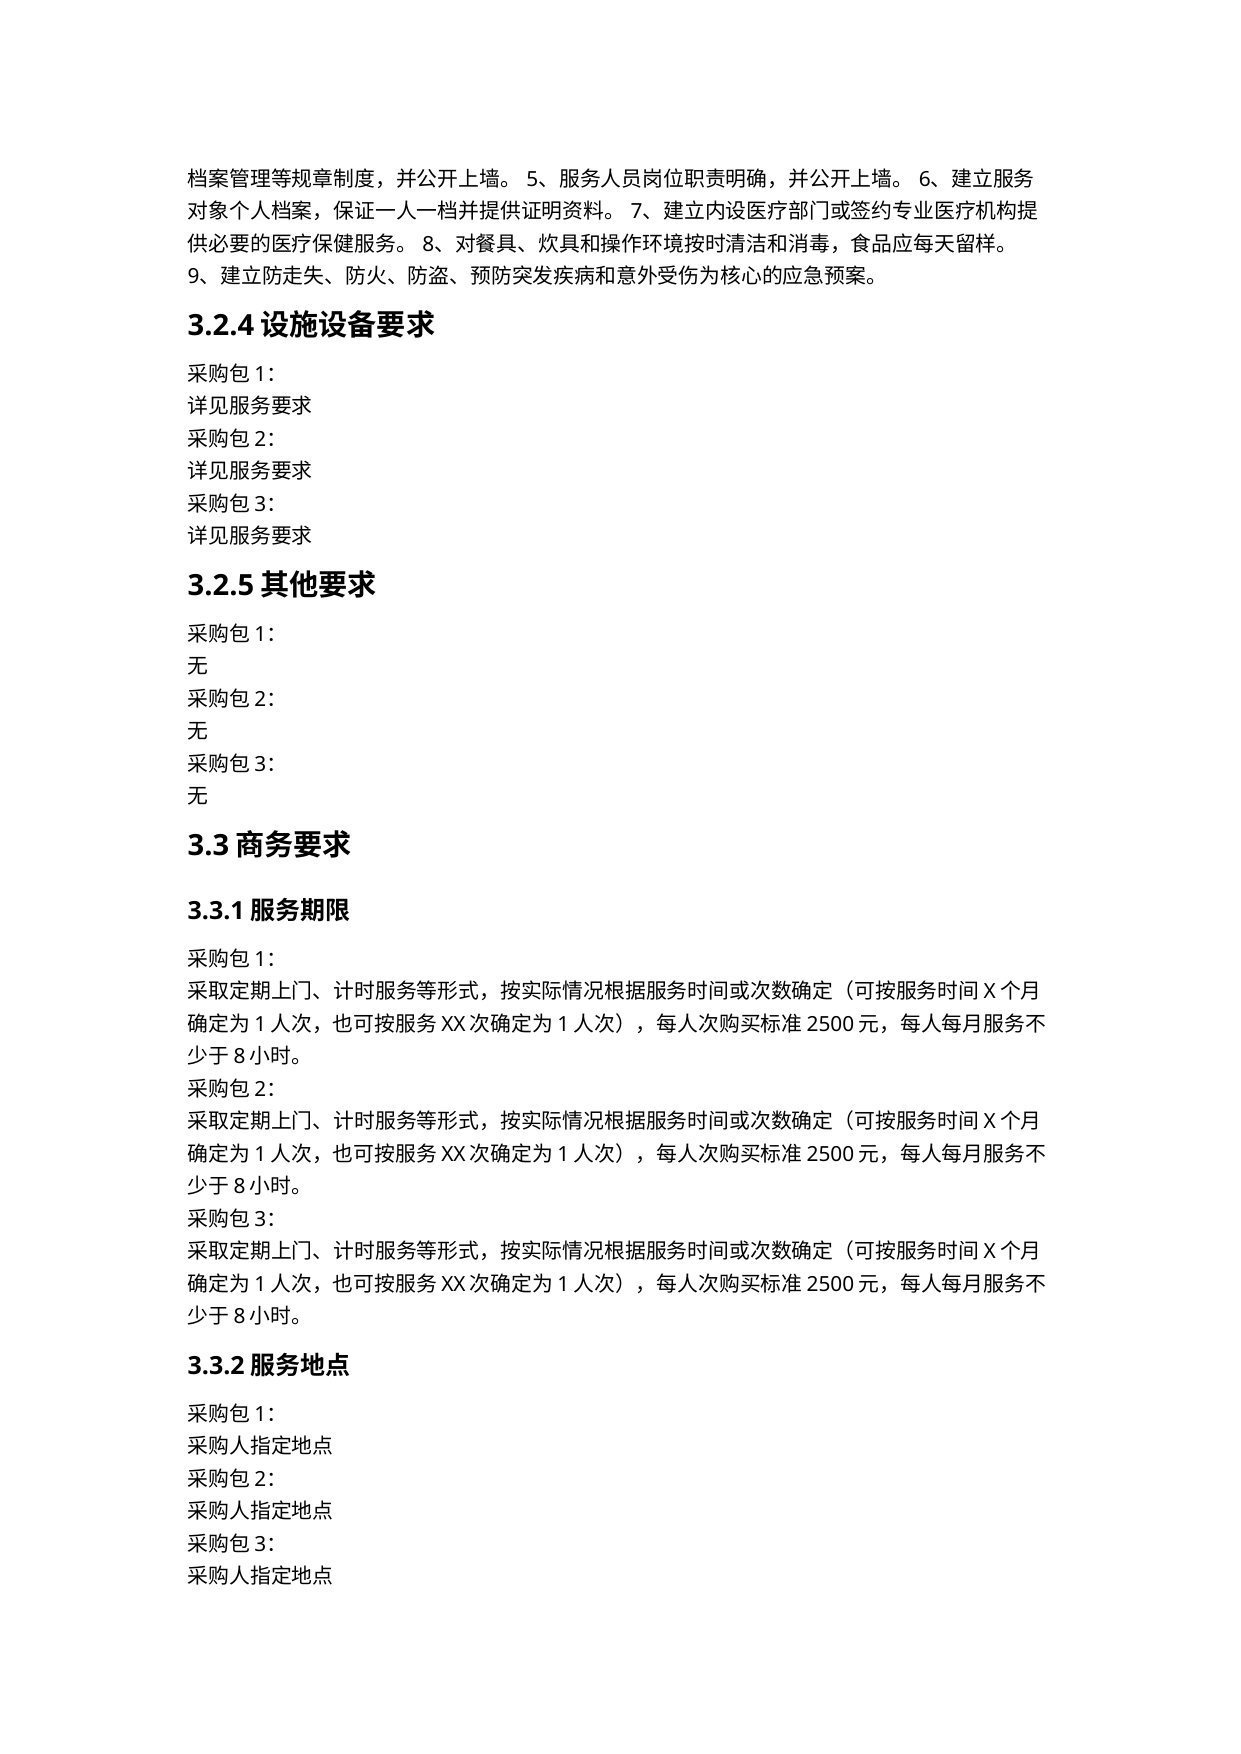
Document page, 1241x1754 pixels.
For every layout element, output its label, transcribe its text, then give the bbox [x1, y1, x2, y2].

text 采购包2： [187, 1072, 1053, 1104]
text 3.2.4设施设备要求 [187, 292, 1053, 357]
text 采购包1： [187, 357, 1053, 389]
text 采购人指定地点 [187, 1494, 1053, 1527]
text 采购包3： [187, 1202, 1053, 1234]
text 3.3.1服务期限 [187, 877, 1053, 942]
text 详见服务要求 [187, 519, 1053, 552]
text 3.2.5其他要求 [187, 552, 1053, 617]
text 无 [187, 649, 1053, 682]
text 3.3.2服务地点 [187, 1332, 1053, 1397]
text 采取定期上门、计时服务等形式，按实际情况根据服务时间或次数确定（可按服务时间X个月确定为1人次，也可按服务XX次确定为1人次），每人次购买标准2500元，每人每月服务不少于8小时。 [187, 974, 1053, 1072]
text 采购包2： [187, 422, 1053, 454]
text 采购包3： [187, 1527, 1053, 1559]
text 采购包2： [187, 682, 1053, 714]
text 3.3商务要求 [187, 812, 1053, 877]
text 无 [187, 714, 1053, 747]
text 采购包3： [187, 747, 1053, 779]
text 详见服务要求 [187, 454, 1053, 487]
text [187, 162, 1053, 292]
text 采购包1： [187, 942, 1053, 974]
text 详见服务要求 [187, 389, 1053, 422]
text 无 [187, 779, 1053, 812]
text 采取定期上门、计时服务等形式，按实际情况根据服务时间或次数确定（可按服务时间X个月确定为1人次，也可按服务XX次确定为1人次），每人次购买标准2500元，每人每月服务不少于8小时。 [187, 1104, 1053, 1202]
text 采购包1： [187, 617, 1053, 649]
text 采购包1： [187, 1397, 1053, 1429]
text 采取定期上门、计时服务等形式，按实际情况根据服务时间或次数确定（可按服务时间X个月确定为1人次，也可按服务XX次确定为1人次），每人次购买标准2500元，每人每月服务不少于8小时。 [187, 1234, 1053, 1332]
text 采购人指定地点 [187, 1559, 1053, 1592]
text 采购人指定地点 [187, 1429, 1053, 1462]
text 采购包3： [187, 487, 1053, 519]
text 采购包2： [187, 1462, 1053, 1494]
